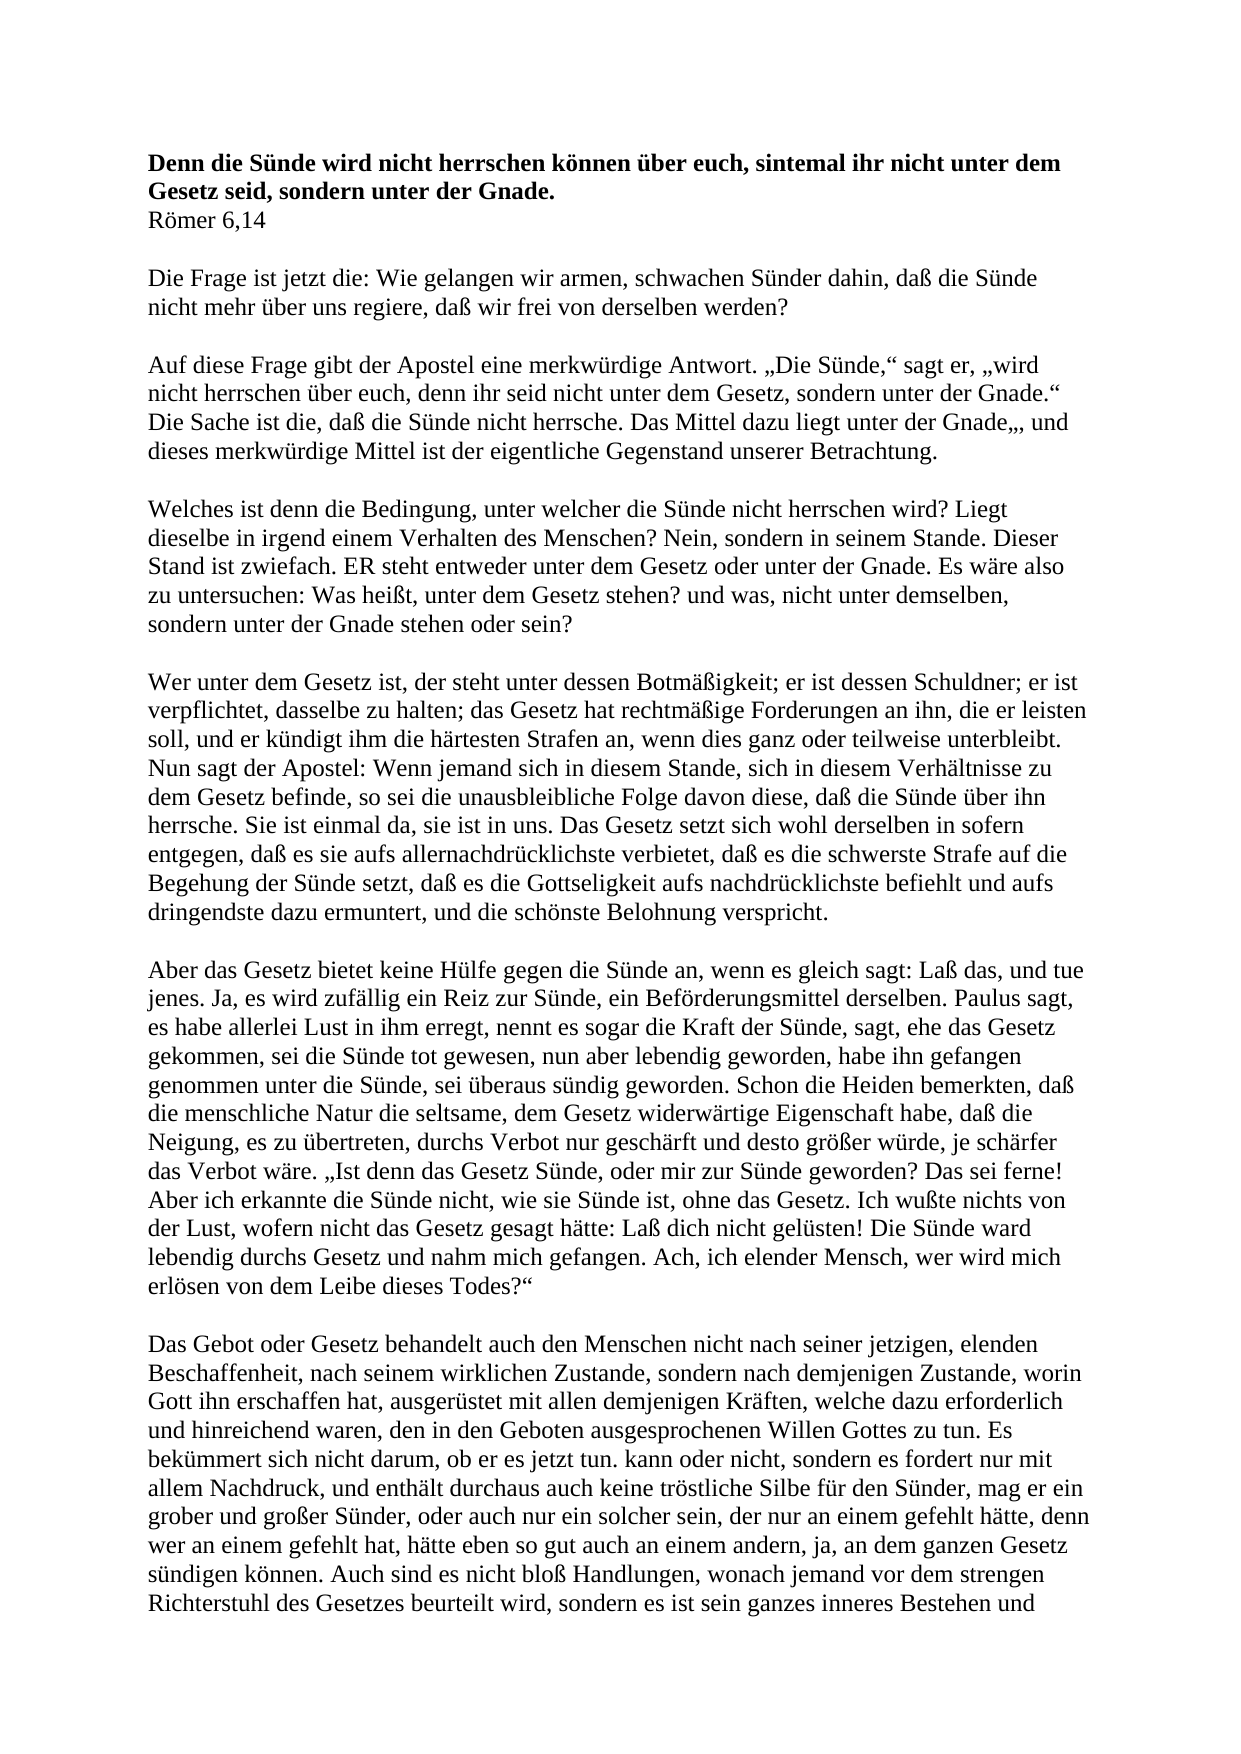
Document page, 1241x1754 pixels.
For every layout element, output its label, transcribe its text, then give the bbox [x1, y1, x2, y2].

text Denn die Sünde wird nicht herrschen können über euch, sintemal ihr nicht unter dem Gesetz seid, sondern unter der Gnade. Römer 6,14 [148, 148, 1093, 234]
text Aber das Gesetz bietet keine Hülfe gegen die Sünde an, wenn es gleich sagt: Laß das, und tue jenes. Ja, es wird zufällig ein Reiz zur Sünde, ein Beförderungsmittel derselben. Paulus sagt, es habe allerlei Lust in ihm erregt, nennt es sogar die Kraft der Sünde, sagt, ehe das Gesetz gekommen, sei die Sünde tot gewesen, nun aber lebendig geworden, habe ihn gefangen genommen unter die Sünde, sei überaus sündig geworden. Schon die Heiden bemerkten, daß die menschliche Natur die seltsame, dem Gesetz widerwärtige Eigenschaft habe, daß die Neigung, es zu übertreten, durchs Verbot nur geschärft und desto größer würde, je schärfer das Verbot wäre. „Ist denn das Gesetz Sünde, oder mir zur Sünde geworden? Das sei ferne! Aber ich erkannte die Sünde nicht, wie sie Sünde ist, ohne das Gesetz. Ich wußte nichts von der Lust, wofern nicht das Gesetz gesagt hätte: Laß dich nicht gelüsten! Die Sünde ward lebendig durchs Gesetz und nahm mich gefangen. Ach, ich elender Mensch, wer wird mich erlösen von dem Leibe dieses Todes?“ [148, 955, 1093, 1300]
text Die Frage ist jetzt die: Wie gelangen wir armen, schwachen Sünder dahin, daß die Sünde nicht mehr über uns regiere, daß wir frei von derselben werden? [148, 263, 1093, 321]
text Wer unter dem Gesetz ist, der steht unter dessen Botmäßigkeit; er ist dessen Schuldner; er ist verpflichtet, dasselbe zu halten; das Gesetz hat rechtmäßige Forderungen an ihn, die er leisten soll, und er kündigt ihm die härtesten Strafen an, wenn dies ganz oder teilweise unterbleibt. Nun sagt der Apostel: Wenn jemand sich in diesem Stande, sich in diesem Verhältnisse zu dem Gesetz befinde, so sei die unausbleibliche Folge davon diese, daß die Sünde über ihn herrsche. Sie ist einmal da, sie ist in uns. Das Gesetz setzt sich wohl derselben in sofern entgegen, daß es sie aufs allernachdrücklichste verbietet, daß es die schwerste Strafe auf die Begehung der Sünde setzt, daß es die Gottseligkeit aufs nachdrücklichste befiehlt und aufs dringendste dazu ermuntert, und die schönste Belohnung verspricht. [148, 667, 1093, 926]
text Auf diese Frage gibt der Apostel eine merkwürdige Antwort. „Die Sünde,“ sagt er, „wird nicht herrschen über euch, denn ihr seid nicht unter dem Gesetz, sondern unter der Gnade.“ Die Sache ist die, daß die Sünde nicht herrsche. Das Mittel dazu liegt unter der Gnade„, und dieses merkwürdige Mittel ist der eigentliche Gegenstand unserer Betrachtung. [148, 350, 1093, 465]
text Welches ist denn die Bedingung, unter welcher die Sünde nicht herrschen wird? Liegt dieselbe in irgend einem Verhalten des Menschen? Nein, sondern in seinem Stande. Dieser Stand ist zwiefach. ER steht entweder unter dem Gesetz oder unter der Gnade. Es wäre also zu untersuchen: Was heißt, unter dem Gesetz stehen? und was, nicht unter demselben, sondern unter der Gnade stehen oder sein? [148, 494, 1093, 638]
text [148, 1329, 1093, 1616]
